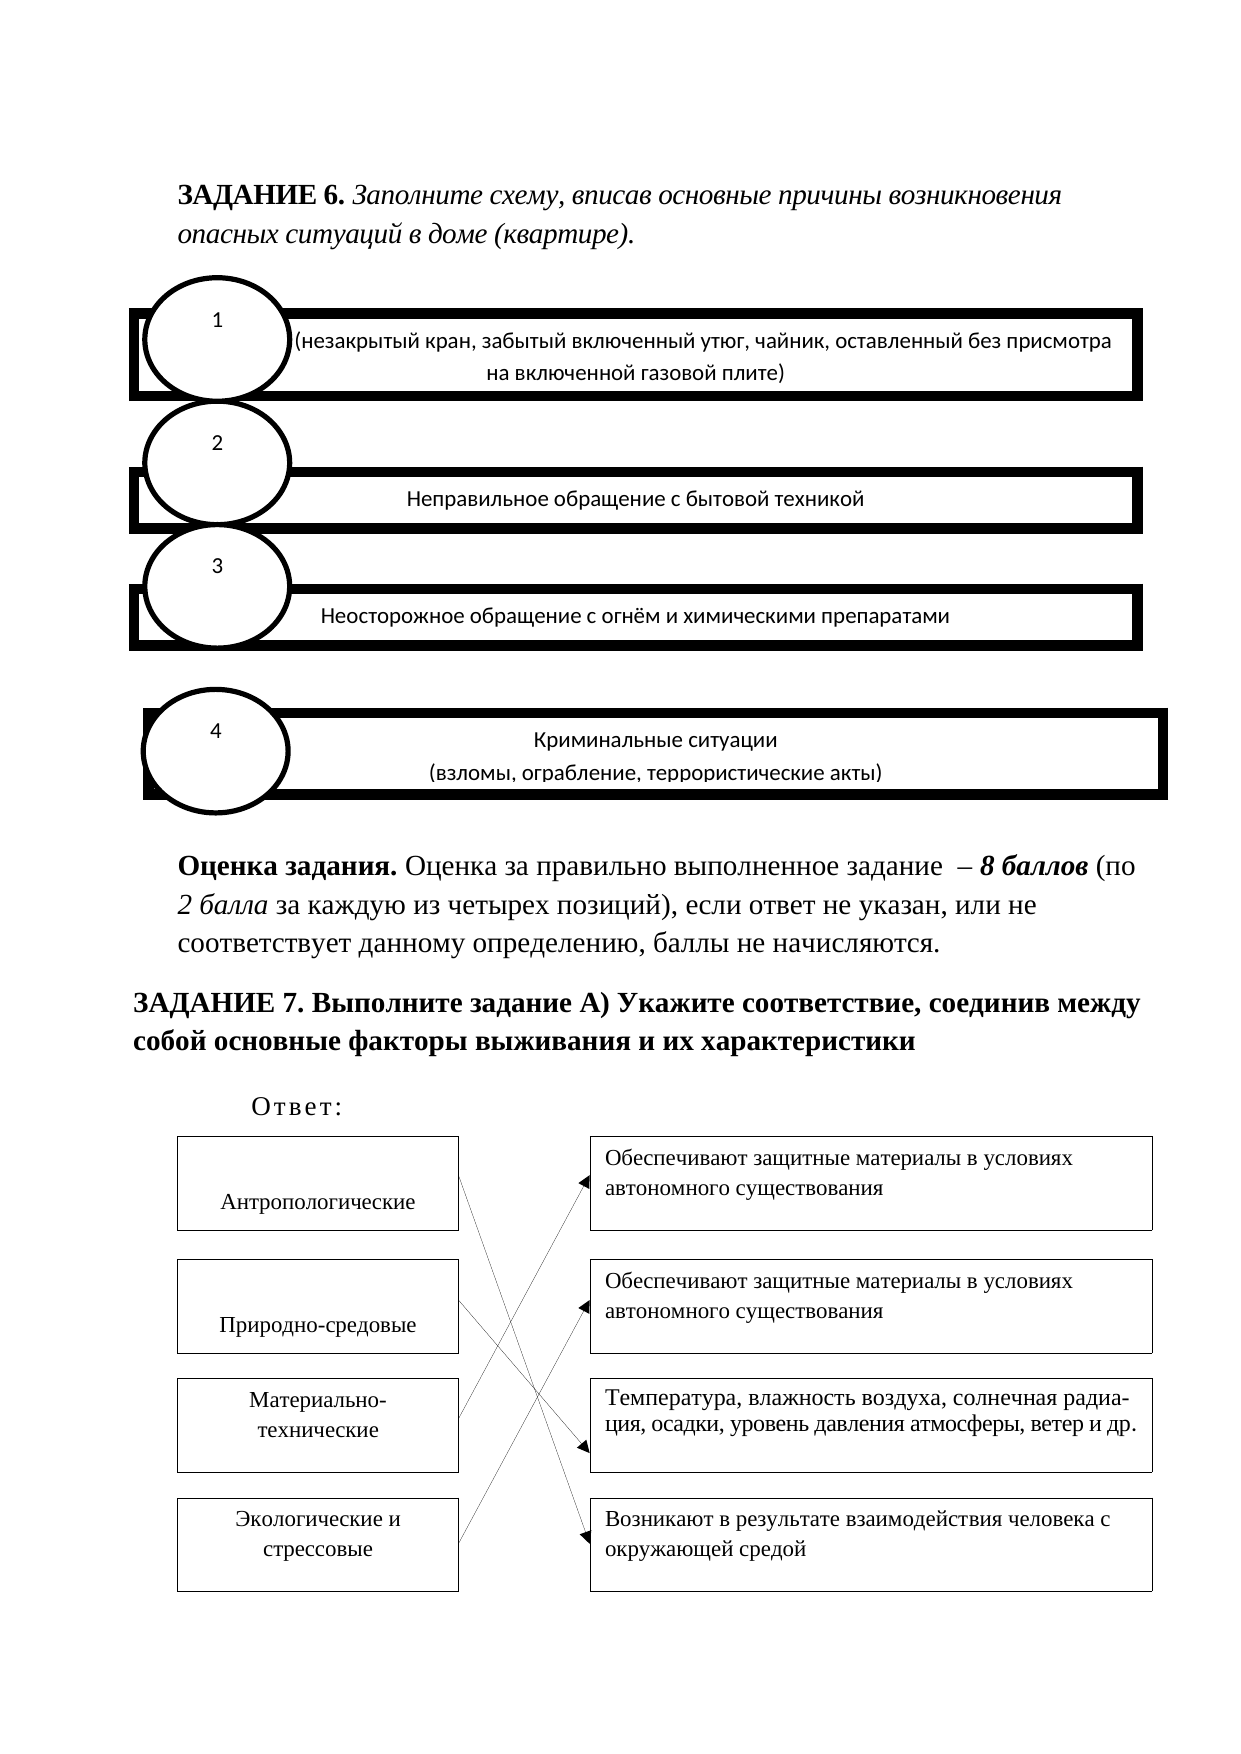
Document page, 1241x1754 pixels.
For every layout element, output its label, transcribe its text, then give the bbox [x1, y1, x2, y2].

text Оценка задания. Оценка за правильно выполненное задание – 8 баллов (по 2 балла за каждую из четырех позиций), если ответ не указан, или не соответствует данному определению, баллы не начисляются. [177, 848, 1152, 959]
text Ответ: [177, 1090, 1152, 1121]
text ЗАДАНИЕ 6. Заполните схему, вписав основные причины возникновения опасных ситуаций в доме (квартире). [177, 177, 1152, 249]
list ЗАДАНИЕ 7. Выполните задание А) Укажите соответствие, соединив между собой основные факторы выживания и их характеристики [133, 985, 1152, 1057]
